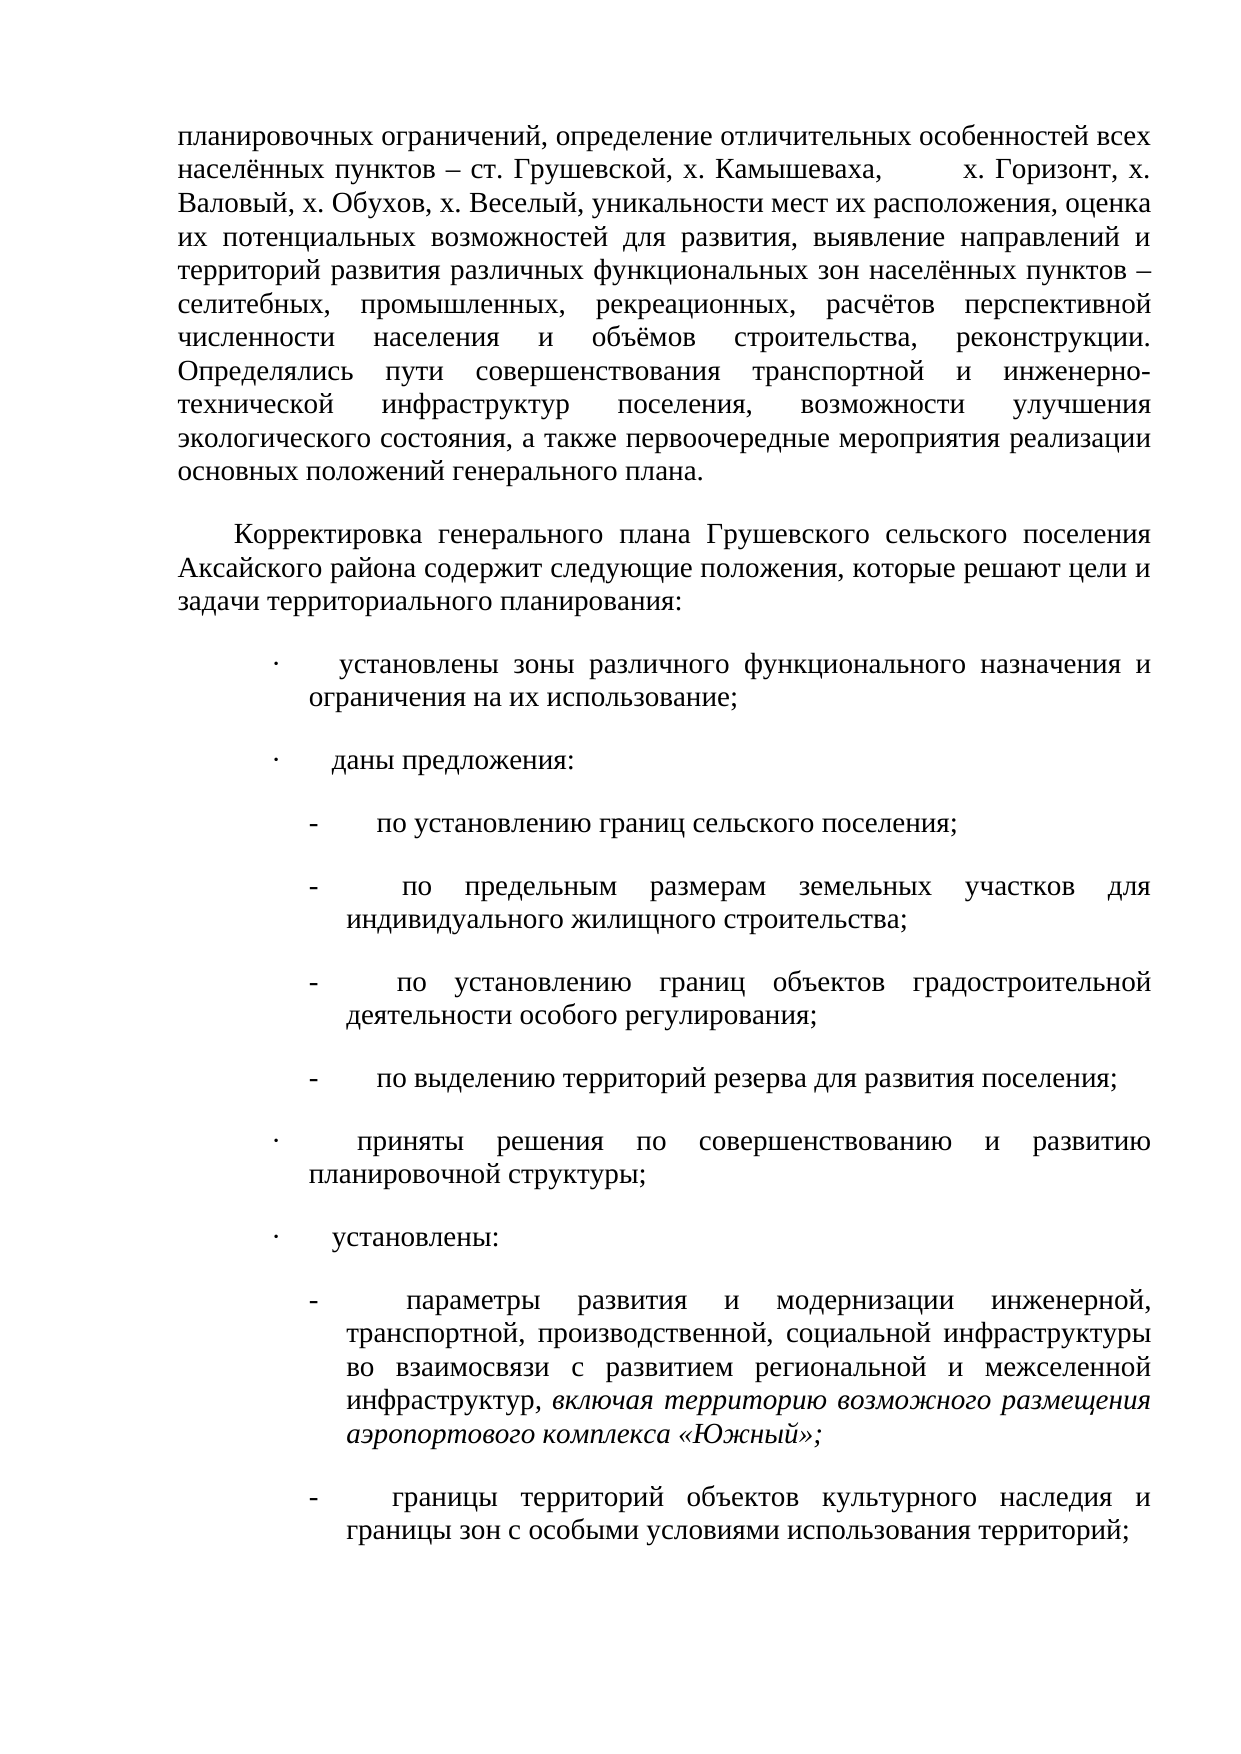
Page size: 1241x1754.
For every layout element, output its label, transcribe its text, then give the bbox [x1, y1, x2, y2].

text · установлены: [271, 1219, 1152, 1253]
text Корректировка генерального плана Грушевского сельского поселения Аксайского района содержит следующие положения, которые решают цели и задачи территориального планирования: [177, 516, 1152, 617]
text · даны предложения: [271, 742, 1152, 776]
text · приняты решения по совершенствованию и развитию планировочной структуры; [271, 1123, 1152, 1190]
text - по установлению границ сельского поселения; [308, 805, 1152, 838]
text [177, 118, 1152, 487]
text - параметры развития и модернизации инженерной, транспортной, производственной, социальной инфраструктуры во взаимосвязи с развитием региональной и межселенной инфраструктур, включая территорию возможного размещения аэропортового комплекса «Южный»; [308, 1282, 1152, 1449]
text · установлены зоны различного функционального назначения и ограничения на их использование; [271, 646, 1152, 713]
text - по предельным размерам земельных участков для индивидуального жилищного строительства; [308, 868, 1152, 935]
text - по выделению территорий резерва для развития поселения; [308, 1060, 1152, 1094]
text - границы территорий объектов культурного наследия и границы зон с особыми условиями использования территорий; [308, 1479, 1152, 1546]
text - по установлению границ объектов градостроительной деятельности особого регулирования; [308, 964, 1152, 1031]
